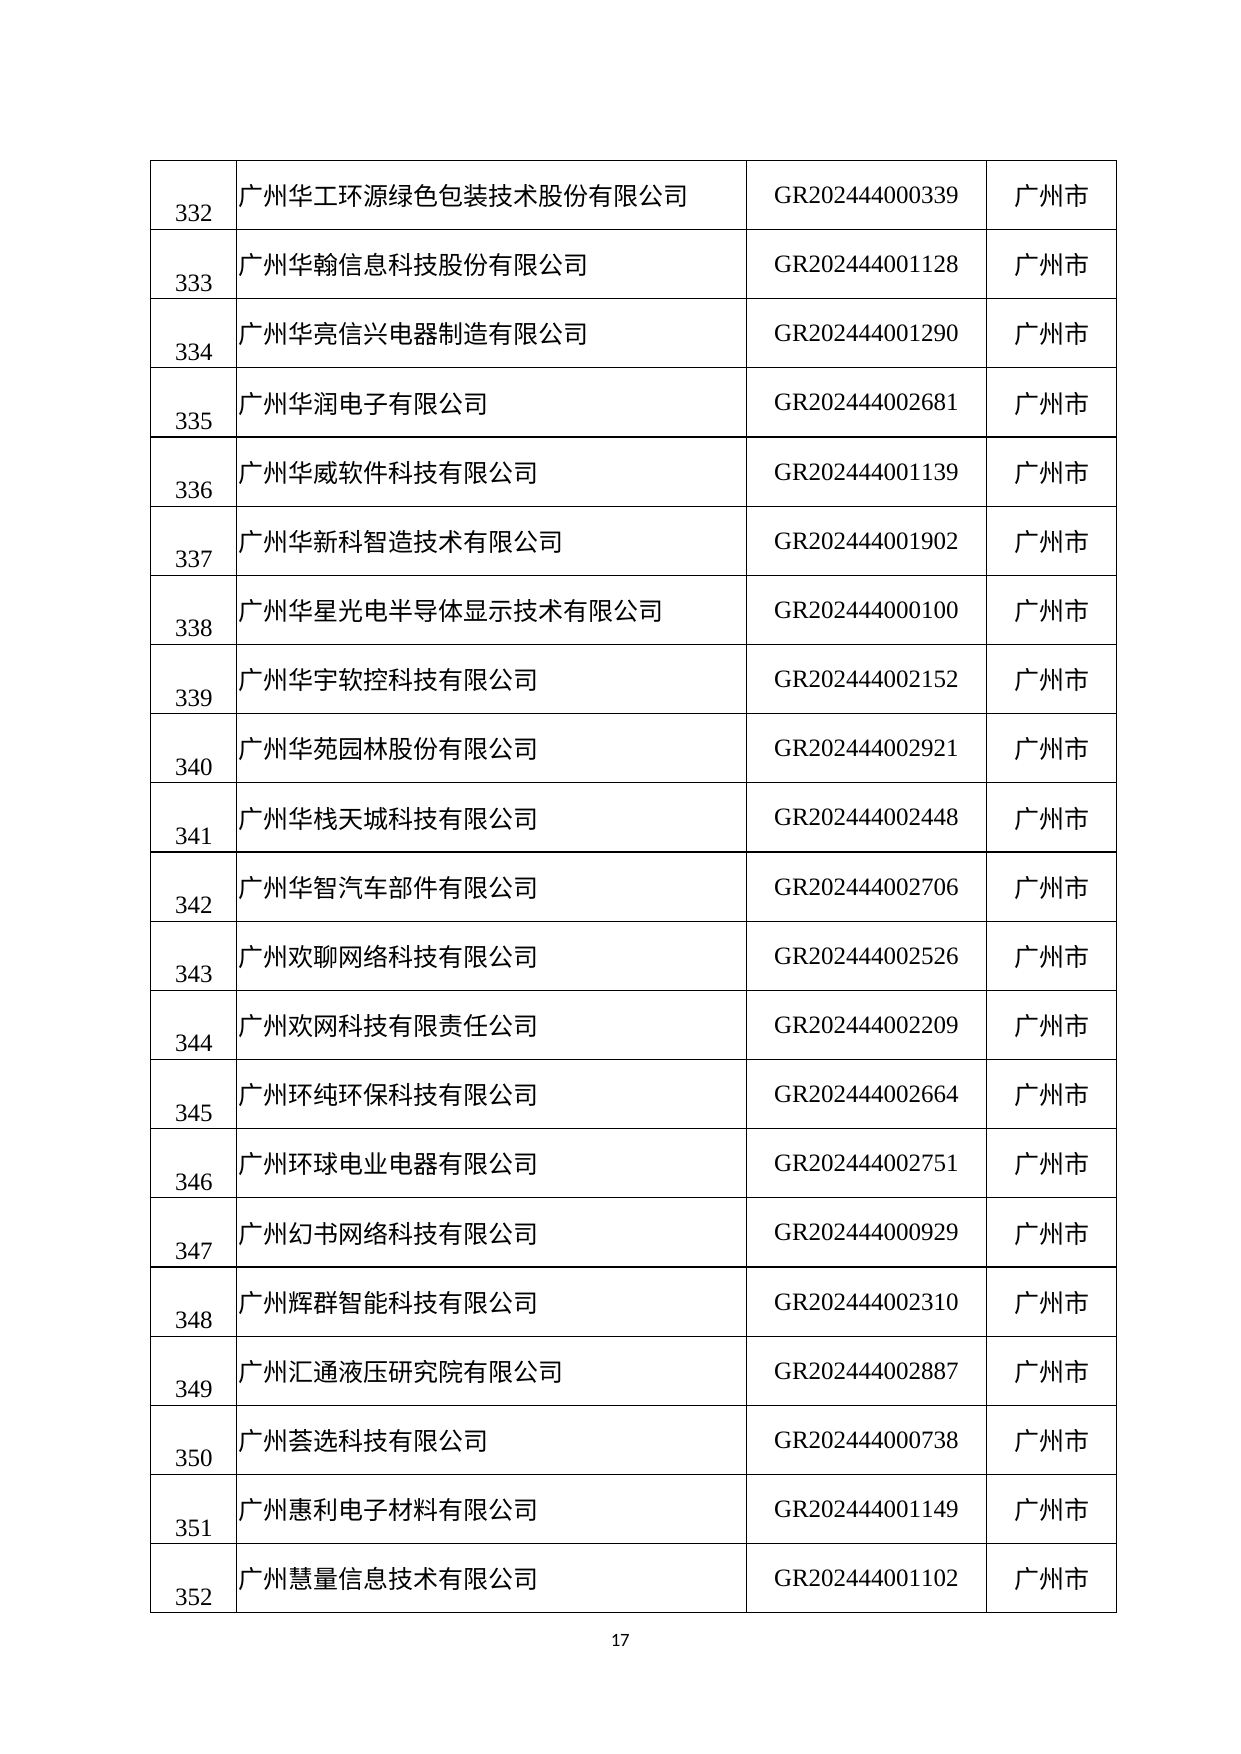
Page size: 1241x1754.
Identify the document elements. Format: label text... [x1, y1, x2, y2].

table_cell 347 [151, 1198, 236, 1266]
table_cell GR202444002209 [747, 991, 986, 1059]
table_cell 广州欢网科技有限责任公司 [237, 991, 746, 1059]
table_cell GR202444000738 [747, 1406, 986, 1474]
table_cell 广州华智汽车部件有限公司 [237, 853, 746, 921]
table_cell 广州幻书网络科技有限公司 [237, 1198, 746, 1266]
table_cell 广州欢聊网络科技有限公司 [237, 922, 746, 990]
table_cell GR202444001149 [747, 1475, 986, 1543]
table_cell 广州荟选科技有限公司 [237, 1406, 746, 1474]
table_cell 340 [151, 714, 236, 782]
table_cell 广州市 [987, 922, 1116, 990]
table_cell GR202444001128 [747, 230, 986, 298]
table_cell 广州华工环源绿色包装技术股份有限公司 [237, 161, 746, 229]
table_cell 广州市 [987, 1129, 1116, 1197]
table_cell 349 [151, 1337, 236, 1405]
table_cell 广州华威软件科技有限公司 [237, 438, 746, 506]
table_cell GR202444001102 [747, 1544, 986, 1612]
table_cell 336 [151, 438, 236, 506]
table_cell GR202444002526 [747, 922, 986, 990]
table_cell 广州市 [987, 230, 1116, 298]
table_cell 广州市 [987, 1475, 1116, 1543]
table_cell 广州辉群智能科技有限公司 [237, 1268, 746, 1336]
table_cell 广州市 [987, 1337, 1116, 1405]
table_cell 广州华栈天城科技有限公司 [237, 783, 746, 851]
table_cell 广州市 [987, 576, 1116, 644]
table_cell 344 [151, 991, 236, 1059]
table_cell 广州慧量信息技术有限公司 [237, 1544, 746, 1612]
table_cell GR202444002310 [747, 1268, 986, 1336]
table_cell 广州华翰信息科技股份有限公司 [237, 230, 746, 298]
table_cell 351 [151, 1475, 236, 1543]
table_cell GR202444002664 [747, 1060, 986, 1128]
table_cell 广州市 [987, 1268, 1116, 1336]
table_cell 342 [151, 853, 236, 921]
table_cell 广州市 [987, 507, 1116, 575]
table_cell 广州市 [987, 161, 1116, 229]
table_cell 广州市 [987, 299, 1116, 367]
table_cell GR202444002706 [747, 853, 986, 921]
table_cell GR202444002152 [747, 645, 986, 713]
table_cell 350 [151, 1406, 236, 1474]
table_cell GR202444002921 [747, 714, 986, 782]
table_cell 广州市 [987, 1060, 1116, 1128]
table_cell GR202444001902 [747, 507, 986, 575]
table_cell 广州华新科智造技术有限公司 [237, 507, 746, 575]
table_cell 348 [151, 1268, 236, 1336]
table_cell GR202444002887 [747, 1337, 986, 1405]
table_cell 343 [151, 922, 236, 990]
table_cell 广州惠利电子材料有限公司 [237, 1475, 746, 1543]
table_cell GR202444000100 [747, 576, 986, 644]
table_cell 广州环球电业电器有限公司 [237, 1129, 746, 1197]
table_cell 广州市 [987, 1544, 1116, 1612]
table_cell 352 [151, 1544, 236, 1612]
table_cell GR202444002448 [747, 783, 986, 851]
table_cell GR202444001290 [747, 299, 986, 367]
table_cell 332 [151, 161, 236, 229]
table_cell 337 [151, 507, 236, 575]
table_cell 广州市 [987, 853, 1116, 921]
table_cell 广州市 [987, 991, 1116, 1059]
table_cell 广州市 [987, 783, 1116, 851]
table_cell 广州市 [987, 438, 1116, 506]
table_cell 341 [151, 783, 236, 851]
table_cell 广州环纯环保科技有限公司 [237, 1060, 746, 1128]
table_cell 335 [151, 368, 236, 436]
table_cell 广州华宇软控科技有限公司 [237, 645, 746, 713]
table_cell 广州市 [987, 368, 1116, 436]
table_cell GR202444000339 [747, 161, 986, 229]
table_cell 广州汇通液压研究院有限公司 [237, 1337, 746, 1405]
table_cell GR202444002681 [747, 368, 986, 436]
table_cell 346 [151, 1129, 236, 1197]
table_cell 广州市 [987, 1198, 1116, 1266]
table_cell 广州华星光电半导体显示技术有限公司 [237, 576, 746, 644]
table_cell 333 [151, 230, 236, 298]
table_cell 广州市 [987, 1406, 1116, 1474]
table_cell 广州市 [987, 714, 1116, 782]
table_cell 345 [151, 1060, 236, 1128]
table_cell GR202444001139 [747, 438, 986, 506]
table_cell 339 [151, 645, 236, 713]
table_cell 广州华亮信兴电器制造有限公司 [237, 299, 746, 367]
table_cell GR202444000929 [747, 1198, 986, 1266]
table_cell 广州市 [987, 645, 1116, 713]
table_cell 334 [151, 299, 236, 367]
table_cell 广州华润电子有限公司 [237, 368, 746, 436]
table_cell 广州华苑园林股份有限公司 [237, 714, 746, 782]
table_cell GR202444002751 [747, 1129, 986, 1197]
table_cell 338 [151, 576, 236, 644]
